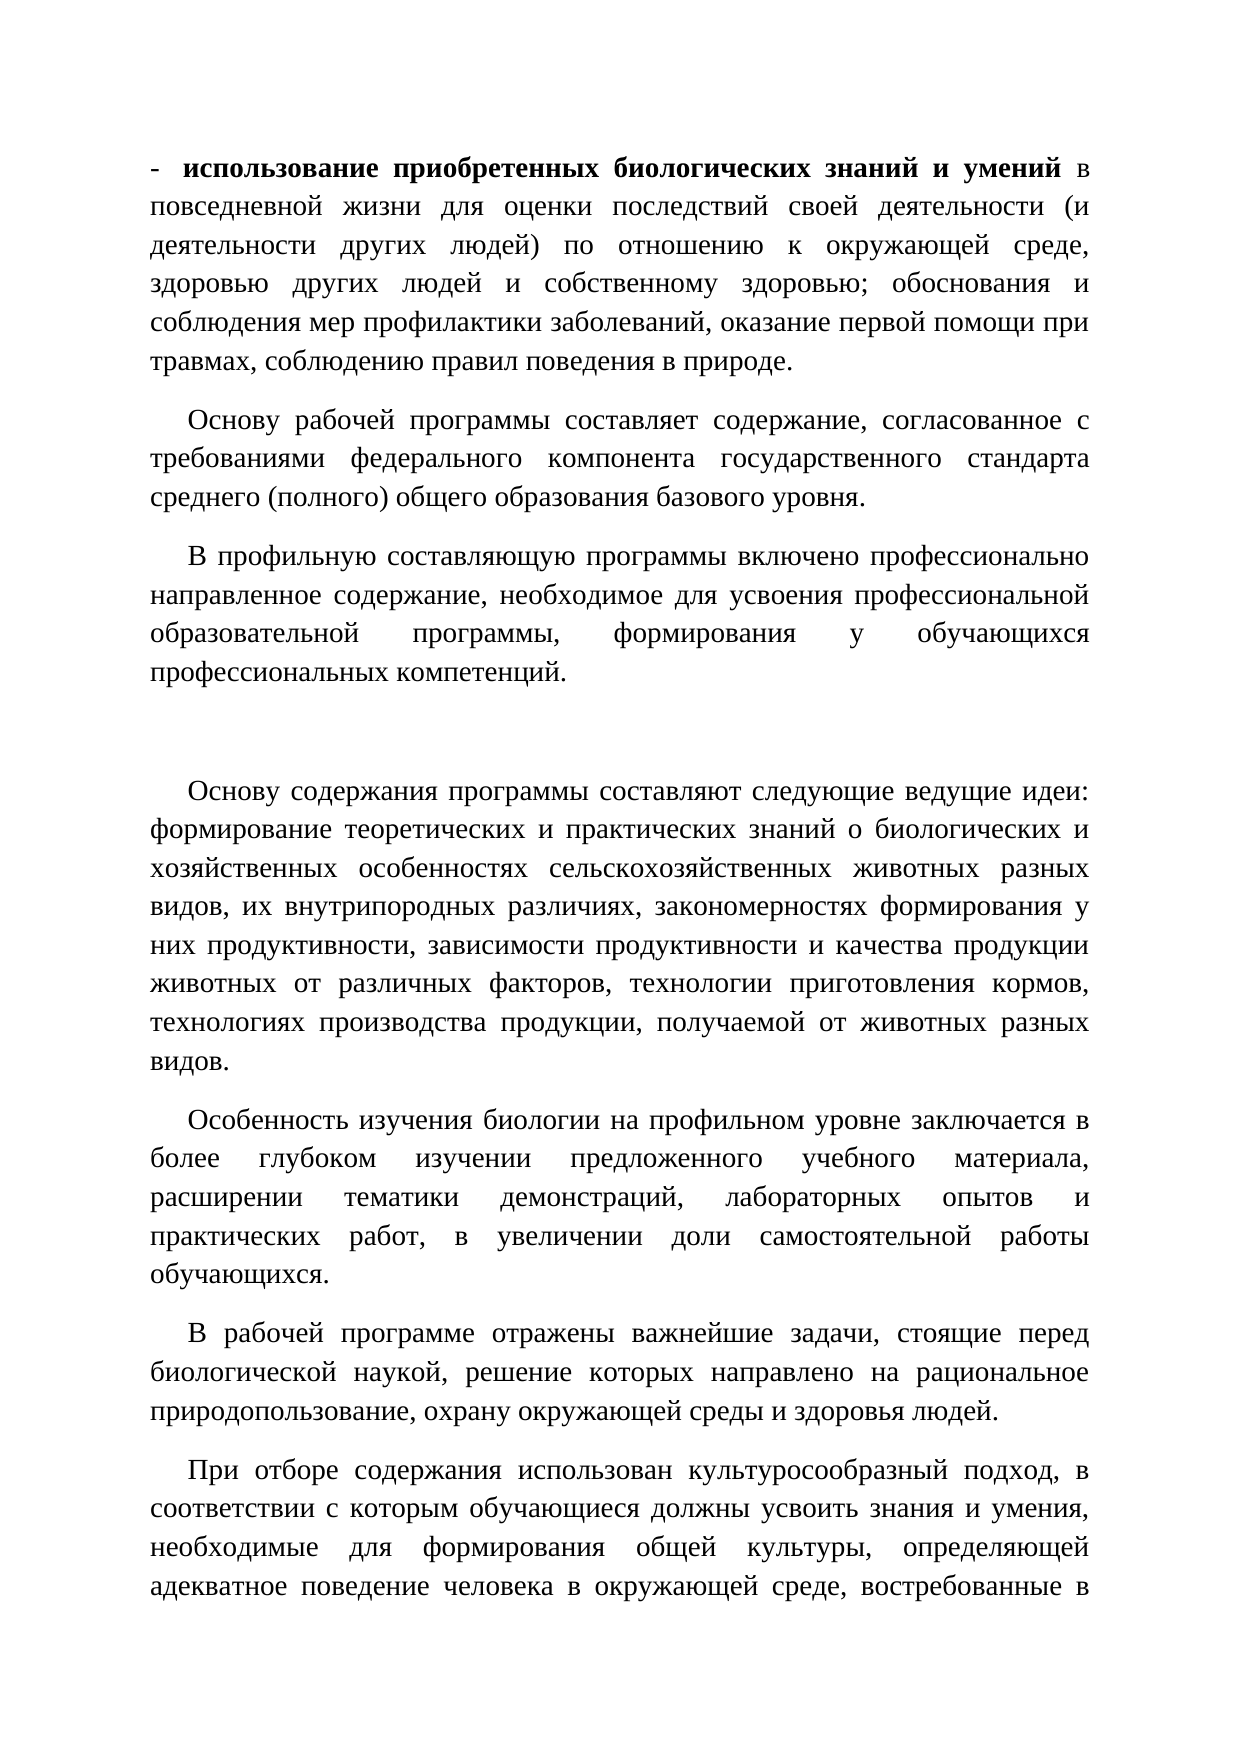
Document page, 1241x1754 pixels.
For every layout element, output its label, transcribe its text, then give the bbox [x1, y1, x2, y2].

text - использование приобретенных биологических знаний и умений в повседневной жизни для оценки последствий своей деятельности (и деятельности других людей) по отношению к окружающей среде, здоровью других людей и собственному здоровью; обоснования и соблюдения мер профилактики заболеваний, оказание первой помощи при травмах, соблюдению правил поведения в природе. [150, 150, 1090, 376]
text Основу содержания программы составляют следующие ведущие идеи: формирование теоретических и практических знаний о биологических и хозяйственных особенностях сельскохозяйственных животных разных видов, их внутрипородных различиях, закономерностях формирования у них продуктивности, зависимости продуктивности и качества продукции животных от различных факторов, технологии приготовления кормов, технологиях производства продукции, получаемой от животных разных видов. [150, 773, 1090, 1076]
text В рабочей программе отражены важнейшие задачи, стоящие перед биологической наукой, решение которых направлено на рациональное природопользование, охрану окружающей среды и здоровья людей. [150, 1316, 1090, 1426]
text Особенность изучения биологии на профильном уровне заключается в более глубоком изучении предложенного учебного материала, расширении тематики демонстраций, лабораторных опытов и практических работ, в увеличении доли самостоятельной работы обучающихся. [150, 1102, 1090, 1290]
text В профильную составляющую программы включено профессионально направленное содержание, необходимое для усвоения профессиональной образовательной программы, формирования у обучающихся профессиональных компетенций. [150, 538, 1090, 688]
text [150, 1452, 1090, 1601]
text Основу рабочей программы составляет содержание, согласованное с требованиями федерального компонента государственного стандарта среднего (полного) общего образования базового уровня. [150, 402, 1090, 513]
